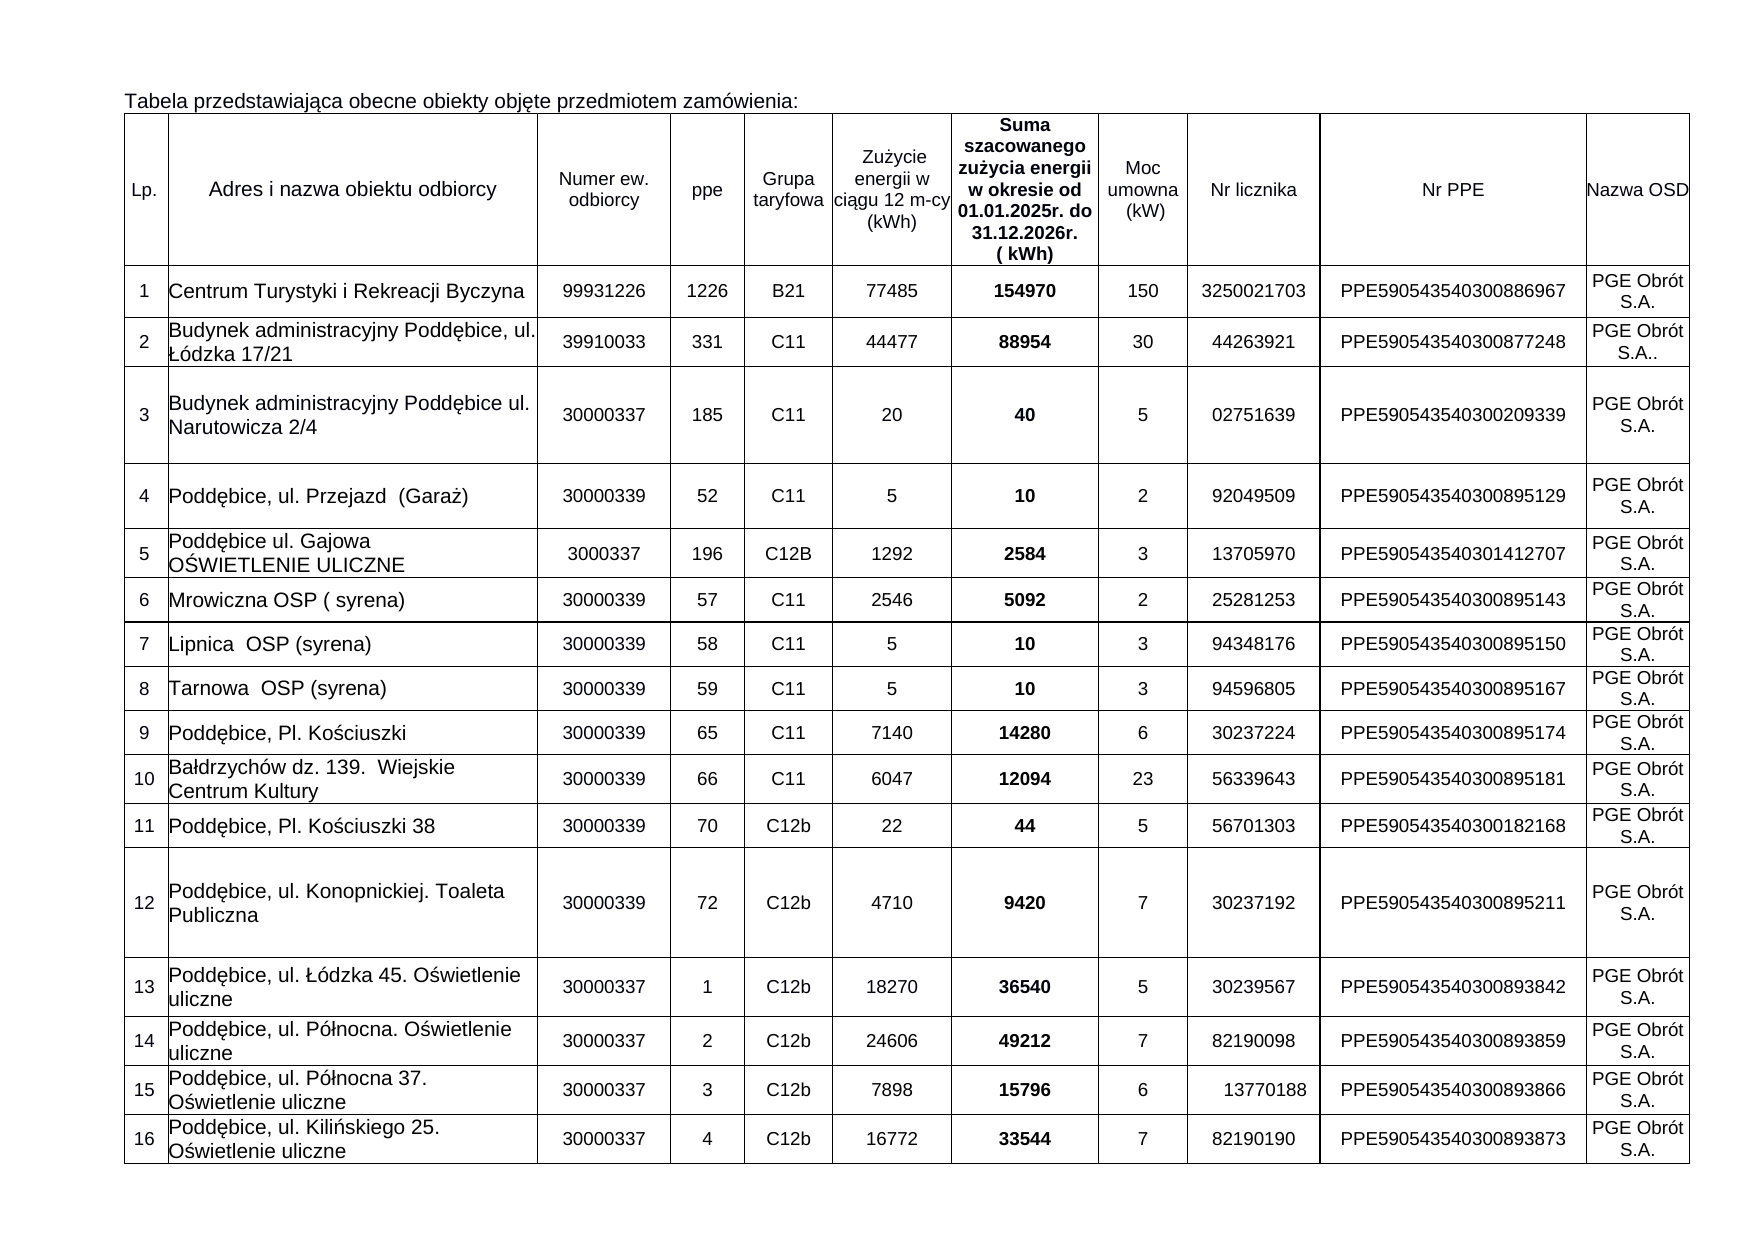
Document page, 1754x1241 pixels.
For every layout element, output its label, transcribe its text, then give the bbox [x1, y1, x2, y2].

table_cell Poddębice, Pl. Kościuszki [169, 711, 537, 754]
table_cell C11 [745, 578, 832, 621]
table_cell 9 [125, 711, 168, 754]
table_cell 16 [125, 1115, 168, 1162]
table_cell 14 [125, 1017, 168, 1064]
table_cell Bałdrzychów dz. 139. Wiejskie Centrum Kultury [169, 755, 537, 803]
table_cell C12b [745, 958, 832, 1016]
table_cell 18270 [833, 958, 951, 1016]
table_header ppe [671, 114, 744, 264]
table_cell PGE Obrót S.A. [1587, 367, 1689, 462]
table_cell PGE Obrót S.A. [1587, 1066, 1689, 1113]
table_cell Poddębice, ul. Północna. Oświetlenie uliczne [169, 1017, 537, 1064]
table_cell 30000337 [538, 958, 670, 1016]
table_cell PGE Obrót S.A. [1587, 848, 1689, 957]
table_cell C11 [745, 318, 832, 366]
table_cell Poddębice, ul. Północna 37. Oświetlenie uliczne [169, 1066, 537, 1113]
table_cell 7 [1099, 848, 1187, 957]
table_cell C12b [745, 1066, 832, 1113]
table_cell 4 [671, 1115, 744, 1162]
table_cell 13770188 [1188, 1066, 1319, 1113]
table_cell 10 [125, 755, 168, 803]
table_cell 3 [1099, 667, 1187, 710]
table_cell 154970 [952, 266, 1098, 317]
table_cell Poddębice, Pl. Kościuszki 38 [169, 804, 537, 847]
table_cell 72 [671, 848, 744, 957]
table_cell 52 [671, 464, 744, 528]
table_cell 30000339 [538, 667, 670, 710]
table_cell C11 [745, 711, 832, 754]
table_cell 2 [1099, 464, 1187, 528]
table_cell 66 [671, 755, 744, 803]
table_cell 7 [1099, 1115, 1187, 1162]
table_cell 3 [1099, 623, 1187, 666]
table_cell 5 [125, 529, 168, 577]
table_cell 2546 [833, 578, 951, 621]
table_cell 7 [1099, 1017, 1187, 1064]
table_cell C11 [745, 755, 832, 803]
table_cell 3 [671, 1066, 744, 1113]
table_cell Tarnowa OSP (syrena) [169, 667, 537, 710]
table_cell 57 [671, 578, 744, 621]
table_header Suma szacowanego zużycia energii w okresie od 01.01.2025r. do 31.12.2026r. ( kWh) [952, 114, 1098, 264]
table_cell 82190190 [1188, 1115, 1319, 1162]
table_cell 1226 [671, 266, 744, 317]
table_cell 44 [952, 804, 1098, 847]
table_cell PPE590543540300893842 [1321, 958, 1586, 1016]
table_cell C11 [745, 367, 832, 462]
table_cell 11 [125, 804, 168, 847]
table_cell PGE Obrót S.A. [1587, 623, 1689, 666]
table_cell Budynek administracyjny Poddębice, ul. Łódzka 17/21 [169, 318, 537, 366]
table_cell 5092 [952, 578, 1098, 621]
table_cell 30000339 [538, 578, 670, 621]
table_cell 30000339 [538, 848, 670, 957]
table_cell 30237192 [1188, 848, 1319, 957]
table_cell 331 [671, 318, 744, 366]
table_cell PGE Obrót S.A. [1587, 1017, 1689, 1064]
table_cell 7140 [833, 711, 951, 754]
table_cell PGE Obrót S.A. [1587, 464, 1689, 528]
table_cell 13705970 [1188, 529, 1319, 577]
table_cell PPE590543540301412707 [1321, 529, 1586, 577]
table_cell 3000337 [538, 529, 670, 577]
table_cell 94596805 [1188, 667, 1319, 710]
table_cell 30237224 [1188, 711, 1319, 754]
table_cell 6 [125, 578, 168, 621]
table_cell 3 [1099, 529, 1187, 577]
table_cell 10 [952, 464, 1098, 528]
table_cell 30 [1099, 318, 1187, 366]
table_header Moc umowna (kW) [1099, 114, 1187, 264]
table_cell 30000337 [538, 367, 670, 462]
table_cell 30000337 [538, 1066, 670, 1113]
table_cell Lipnica OSP (syrena) [169, 623, 537, 666]
table_cell 5 [1099, 367, 1187, 462]
table_cell 30000339 [538, 464, 670, 528]
table_cell 65 [671, 711, 744, 754]
table_cell C11 [745, 464, 832, 528]
table_cell 12 [125, 848, 168, 957]
table_cell 33544 [952, 1115, 1098, 1162]
table_cell C12b [745, 1115, 832, 1162]
table_cell 4 [125, 464, 168, 528]
table_cell PGE Obrót S.A. [1587, 578, 1689, 621]
table_cell PGE Obrót S.A. [1587, 958, 1689, 1016]
table_cell 58 [671, 623, 744, 666]
table_cell Poddębice, ul. Kilińskiego 25. Oświetlenie uliczne [169, 1115, 537, 1162]
table_cell PPE590543540300877248 [1321, 318, 1586, 366]
table_cell 9420 [952, 848, 1098, 957]
table_cell PPE590543540300893866 [1321, 1066, 1586, 1113]
table_cell 82190098 [1188, 1017, 1319, 1064]
table_cell 92049509 [1188, 464, 1319, 528]
table_cell PPE590543540300893859 [1321, 1017, 1586, 1064]
table_cell 59 [671, 667, 744, 710]
table_cell PGE Obrót S.A. [1587, 667, 1689, 710]
table_cell 5 [833, 667, 951, 710]
table_cell 6047 [833, 755, 951, 803]
table_cell Poddębice, ul. Łódzka 45. Oświetlenie uliczne [169, 958, 537, 1016]
table_cell 24606 [833, 1017, 951, 1064]
table_cell Budynek administracyjny Poddębice ul. Narutowicza 2/4 [169, 367, 537, 462]
table_cell 4710 [833, 848, 951, 957]
table_cell 39910033 [538, 318, 670, 366]
table_cell 16772 [833, 1115, 951, 1162]
table_cell C12b [745, 848, 832, 957]
table_cell 25281253 [1188, 578, 1319, 621]
table_cell 150 [1099, 266, 1187, 317]
table_cell 56339643 [1188, 755, 1319, 803]
table_cell 5 [1099, 804, 1187, 847]
table_header Zużycie energii w ciągu 12 m-cy (kWh) [833, 114, 951, 264]
table_cell 7898 [833, 1066, 951, 1113]
table_header Nr PPE [1321, 114, 1586, 264]
table_cell 10 [952, 623, 1098, 666]
table_cell 44263921 [1188, 318, 1319, 366]
table_cell 40 [952, 367, 1098, 462]
table_cell 30239567 [1188, 958, 1319, 1016]
table_cell PPE590543540300209339 [1321, 367, 1586, 462]
table_cell 7 [125, 623, 168, 666]
table_cell Poddębice, ul. Konopnickiej. Toaleta Publiczna [169, 848, 537, 957]
table_cell 5 [833, 464, 951, 528]
table_cell 30000339 [538, 623, 670, 666]
table_cell 30000339 [538, 804, 670, 847]
table_cell 3 [125, 367, 168, 462]
table_header Numer ew. odbiorcy [538, 114, 670, 264]
table_header Nr licznika [1188, 114, 1319, 264]
table_cell 70 [671, 804, 744, 847]
table_cell 196 [671, 529, 744, 577]
table_cell Poddębice ul. Gajowa OŚWIETLENIE ULICZNE [169, 529, 537, 577]
table_cell 15 [125, 1066, 168, 1113]
table_cell 6 [1099, 1066, 1187, 1113]
table_cell PPE590543540300895181 [1321, 755, 1586, 803]
table_cell PGE Obrót S.A.. [1587, 318, 1689, 366]
table_header Adres i nazwa obiektu odbiorcy [169, 114, 537, 264]
table_cell B21 [745, 266, 832, 317]
table_cell PGE Obrót S.A. [1587, 266, 1689, 317]
table_cell 77485 [833, 266, 951, 317]
table_cell 6 [1099, 711, 1187, 754]
table_cell PGE Obrót S.A. [1587, 755, 1689, 803]
table_cell 30000337 [538, 1115, 670, 1162]
table_cell Centrum Turystyki i Rekreacji Byczyna [169, 266, 537, 317]
table_cell 2 [125, 318, 168, 366]
table_header Grupa taryfowa [745, 114, 832, 264]
table_cell PGE Obrót S.A. [1587, 711, 1689, 754]
table_cell 88954 [952, 318, 1098, 366]
table_cell C12b [745, 804, 832, 847]
table_cell PPE590543540300895174 [1321, 711, 1586, 754]
table_cell 2584 [952, 529, 1098, 577]
table_cell Poddębice, ul. Przejazd (Garaż) [169, 464, 537, 528]
table_header Nazwa OSD [1587, 114, 1689, 264]
table_cell C11 [745, 667, 832, 710]
table_cell Mrowiczna OSP ( syrena) [169, 578, 537, 621]
table_cell 94348176 [1188, 623, 1319, 666]
table_cell 20 [833, 367, 951, 462]
table_cell 44477 [833, 318, 951, 366]
table_cell PPE590543540300895150 [1321, 623, 1586, 666]
table_header Lp. [125, 114, 168, 264]
table_cell PGE Obrót S.A. [1587, 804, 1689, 847]
table_cell 56701303 [1188, 804, 1319, 847]
table_cell 36540 [952, 958, 1098, 1016]
table_cell 49212 [952, 1017, 1098, 1064]
table_cell PPE590543540300895211 [1321, 848, 1586, 957]
table_cell C12B [745, 529, 832, 577]
table_cell 185 [671, 367, 744, 462]
table_cell PPE590543540300182168 [1321, 804, 1586, 847]
table_cell 2 [671, 1017, 744, 1064]
table_cell 5 [1099, 958, 1187, 1016]
table_cell 02751639 [1188, 367, 1319, 462]
table_cell 30000339 [538, 711, 670, 754]
table_cell 12094 [952, 755, 1098, 803]
table_cell 5 [833, 623, 951, 666]
table_cell PGE Obrót S.A. [1587, 529, 1689, 577]
table_cell 14280 [952, 711, 1098, 754]
text Tabela przedstawiająca obecne obiekty objęte przedmiotem zamówienia: [124, 89, 1695, 113]
table_cell 99931226 [538, 266, 670, 317]
table_cell 1292 [833, 529, 951, 577]
table_cell 23 [1099, 755, 1187, 803]
table_cell PPE590543540300893873 [1321, 1115, 1586, 1162]
table_cell PPE590543540300895129 [1321, 464, 1586, 528]
table_cell PPE590543540300895143 [1321, 578, 1586, 621]
table_cell 22 [833, 804, 951, 847]
table_cell 30000337 [538, 1017, 670, 1064]
table_cell 13 [125, 958, 168, 1016]
table_cell PGE Obrót S.A. [1587, 1115, 1689, 1162]
table_cell 8 [125, 667, 168, 710]
table_cell 2 [1099, 578, 1187, 621]
table_cell PPE590543540300886967 [1321, 266, 1586, 317]
table_cell 10 [952, 667, 1098, 710]
table_cell 1 [125, 266, 168, 317]
table_cell C12b [745, 1017, 832, 1064]
table_cell 15796 [952, 1066, 1098, 1113]
table_cell PPE590543540300895167 [1321, 667, 1586, 710]
table_cell 30000339 [538, 755, 670, 803]
table_cell 3250021703 [1188, 266, 1319, 317]
table_cell C11 [745, 623, 832, 666]
table_cell 1 [671, 958, 744, 1016]
